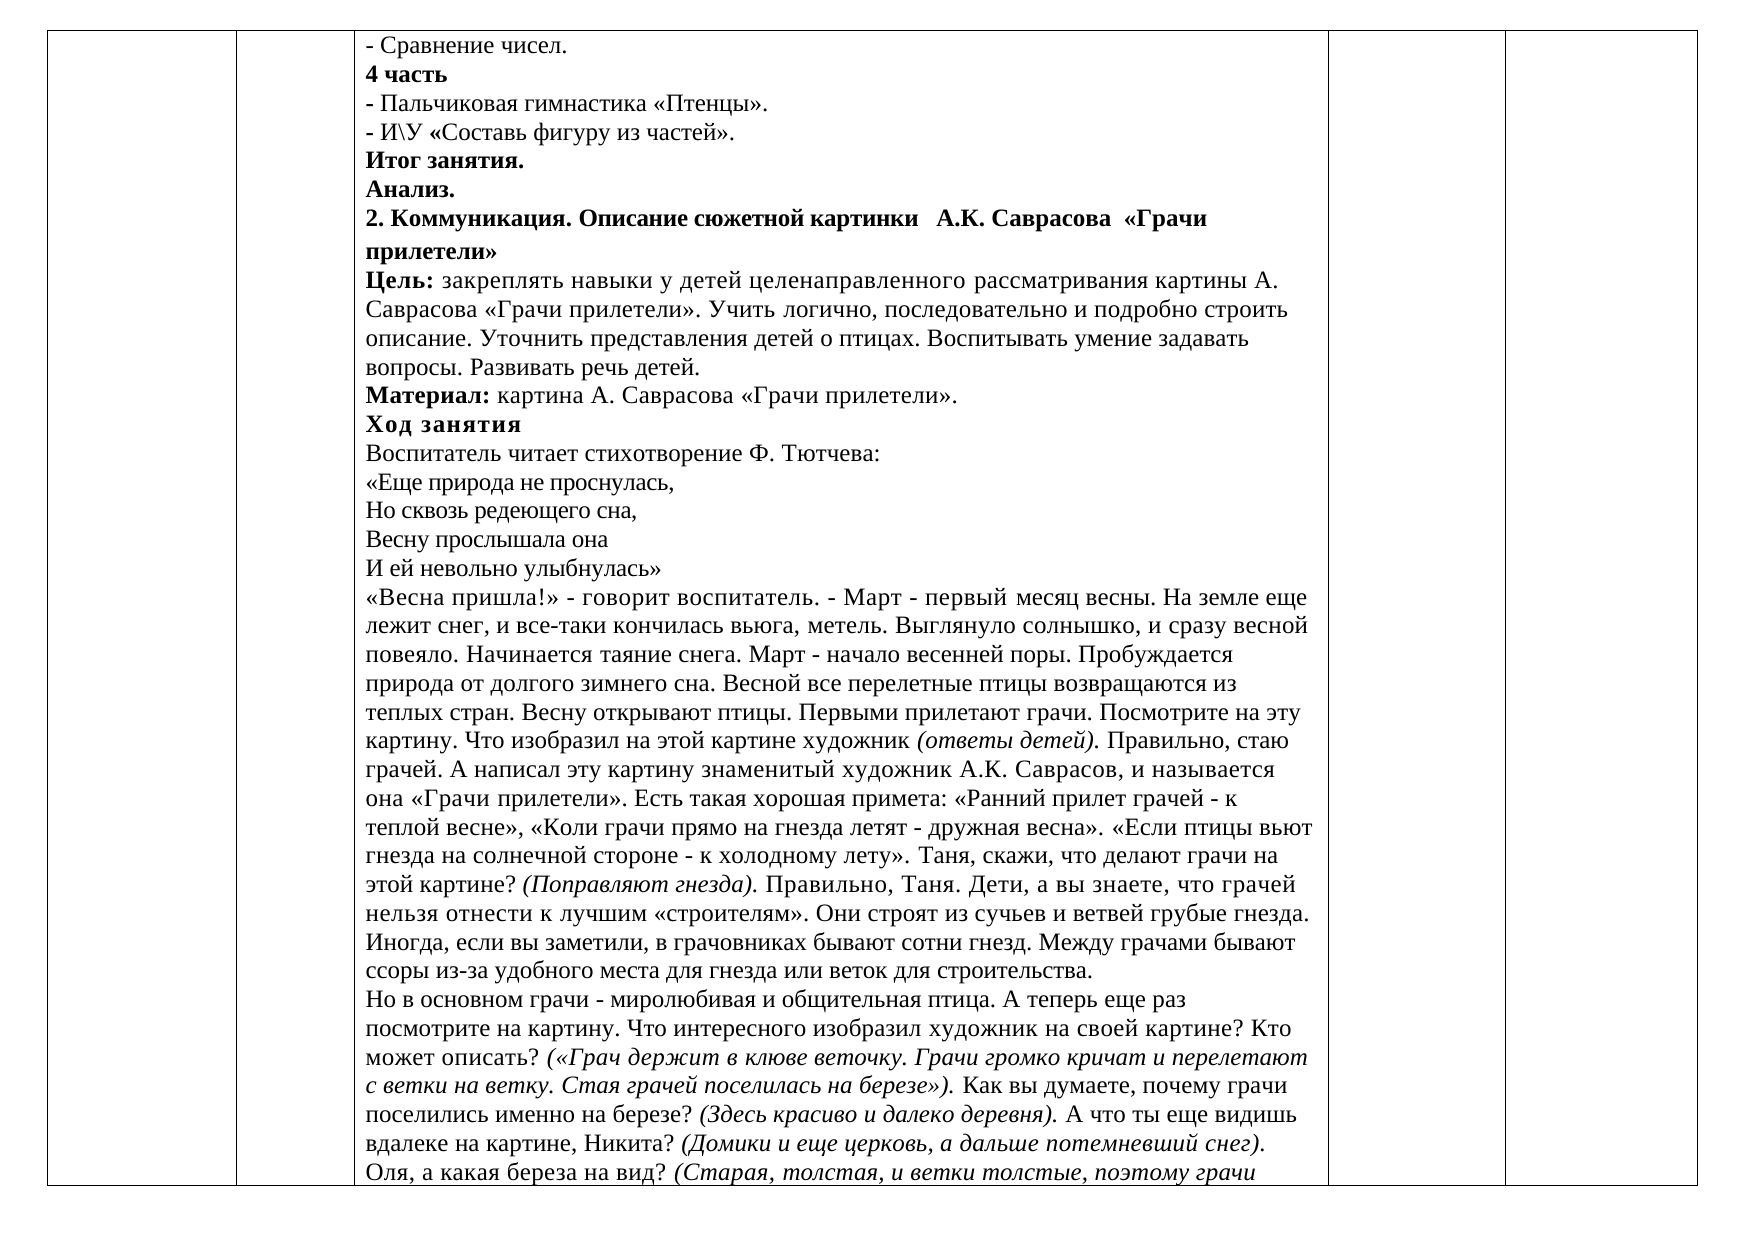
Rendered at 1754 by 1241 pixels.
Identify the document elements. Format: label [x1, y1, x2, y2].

table_cell [48, 31, 236, 1185]
table_cell [237, 31, 354, 1185]
table_cell [1329, 31, 1505, 1185]
table_cell [355, 31, 1328, 1185]
table_cell [1506, 31, 1697, 1185]
